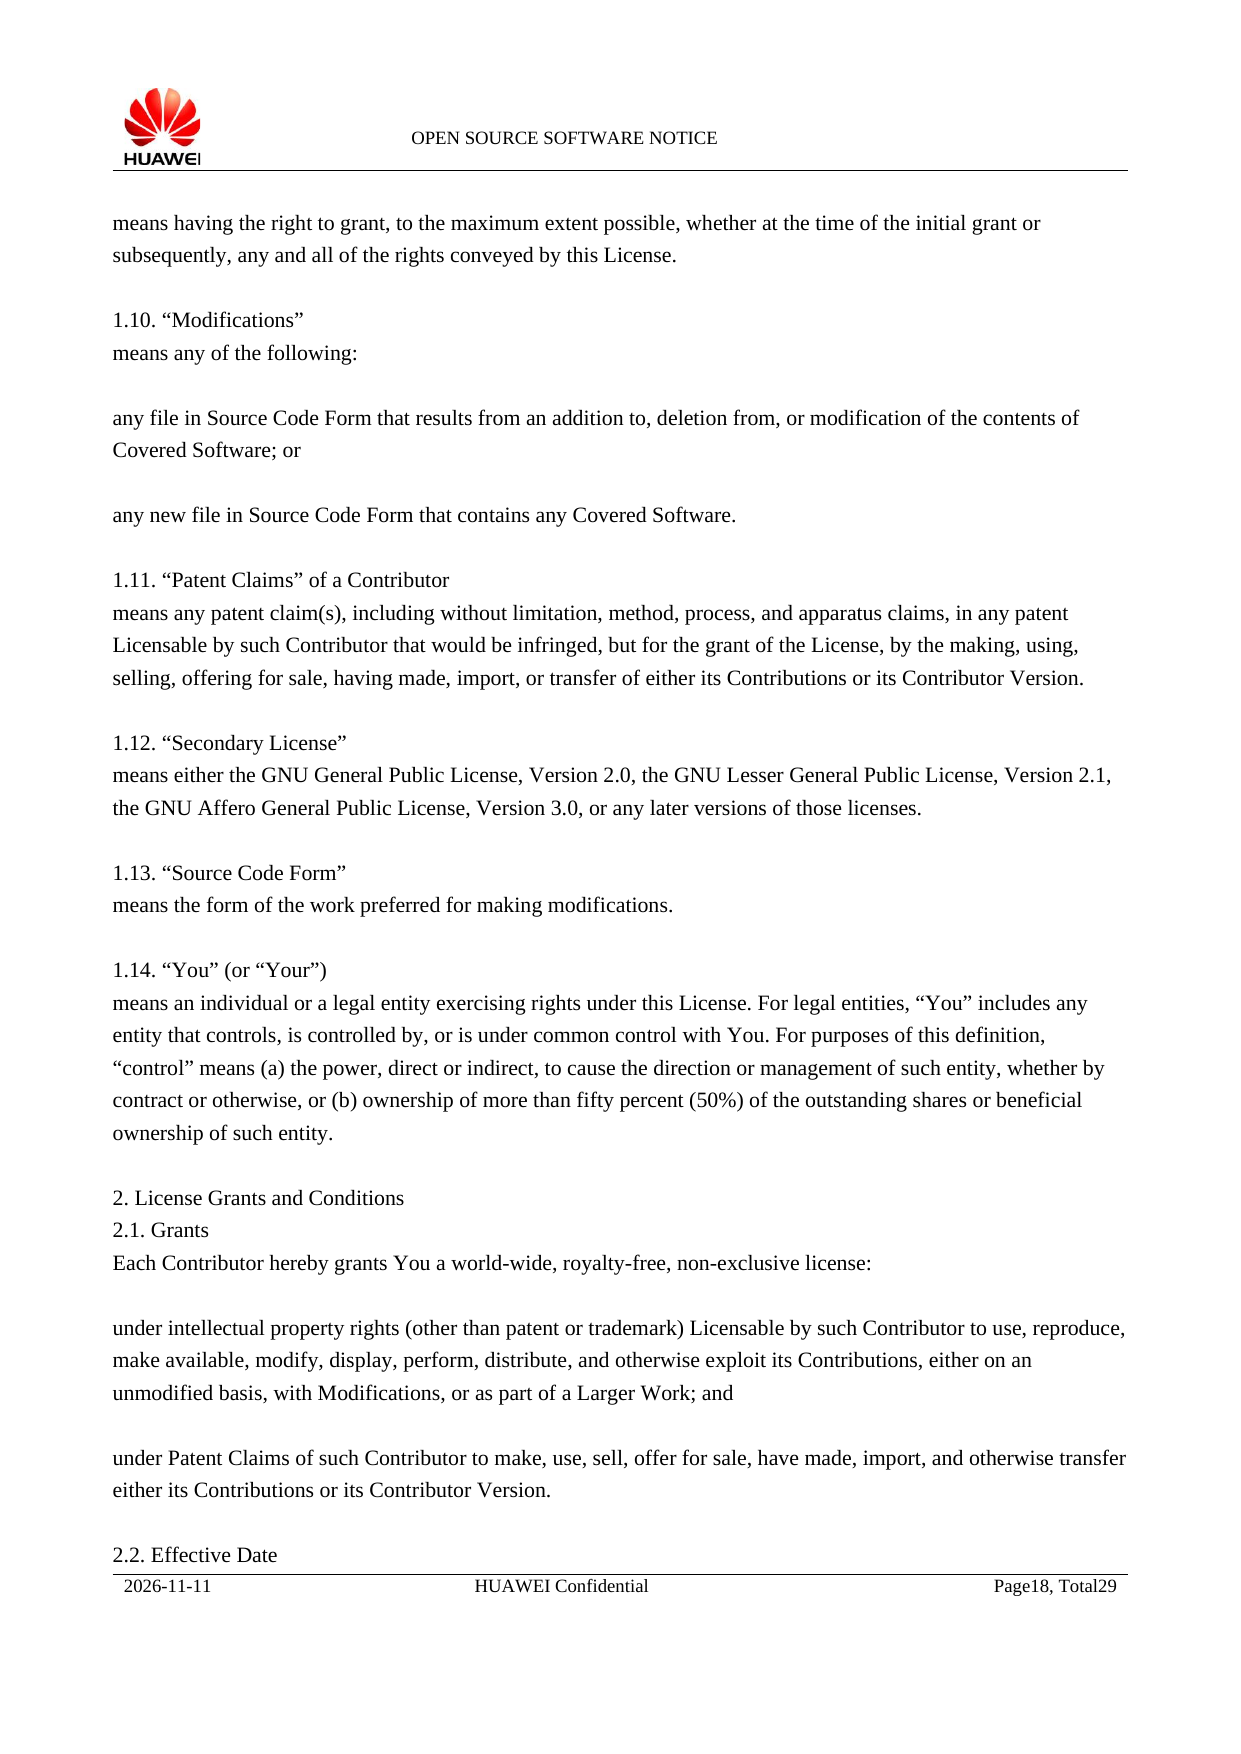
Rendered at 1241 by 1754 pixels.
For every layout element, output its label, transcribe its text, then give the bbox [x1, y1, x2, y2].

picture [124, 88, 201, 165]
